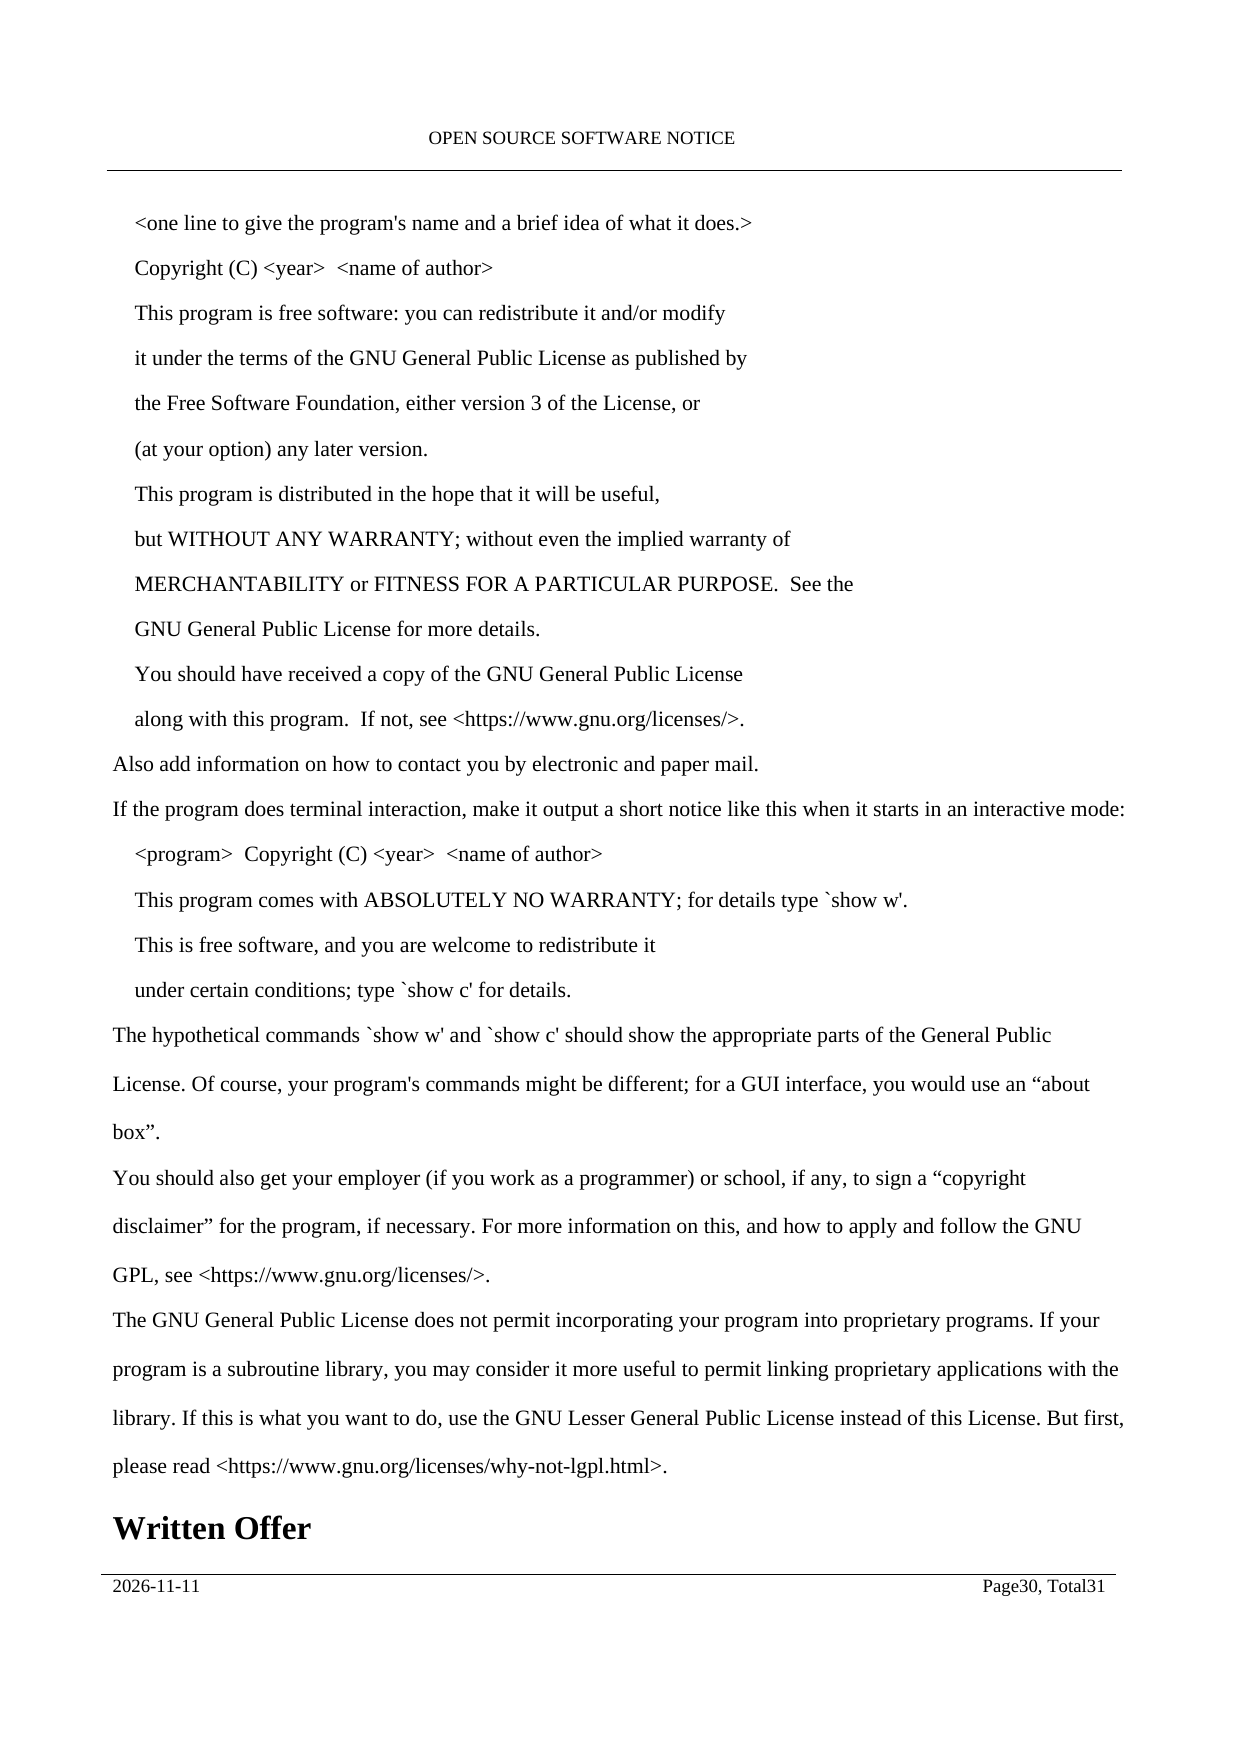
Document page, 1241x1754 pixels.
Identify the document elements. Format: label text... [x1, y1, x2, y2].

text If the program does terminal interaction, make it output a short notice like this when it starts in an interactive mode: [112, 793, 1128, 825]
text This program comes with ABSOLUTELY NO WARRANTY; for details type `show w'. [112, 883, 1128, 915]
text The GNU General Public License does not permit incorporating your program into proprietary programs. If your program is a subroutine library, you may consider it more useful to permit linking proprietary applications with the library. If this is what you want to do, use the GNU Lesser General Public License instead of this License. But first, please read <https://www.gnu.org/licenses/why-not-lgpl.html>. [112, 1303, 1128, 1482]
text under certain conditions; type `show c' for details. [112, 973, 1128, 1006]
text This is free software, and you are welcome to redistribute it [112, 928, 1128, 961]
text You should have received a copy of the GNU General Public License [112, 657, 1128, 690]
text This program is distributed in the hope that it will be useful, [112, 477, 1128, 509]
text The hypothetical commands `show w' and `show c' should show the appropriate parts of the General Public License. Of course, your program's commands might be different; for a GUI interface, you would use an “about box”. [112, 1018, 1128, 1148]
text Written Offer [112, 1495, 1128, 1560]
text (at your option) any later version. [112, 432, 1128, 464]
text Copyright (C) <year> <name of author> [112, 251, 1128, 284]
text it under the terms of the GNU General Public License as published by [112, 342, 1128, 374]
text <one line to give the program's name and a brief idea of what it does.> [112, 206, 1128, 239]
text GNU General Public License for more details. [112, 612, 1128, 645]
text This program is free software: you can redistribute it and/or modify [112, 297, 1128, 329]
text the Free Software Foundation, either version 3 of the License, or [112, 387, 1128, 419]
text Also add information on how to contact you by electronic and paper mail. [112, 748, 1128, 780]
text You should also get your employer (if you work as a programmer) or school, if any, to sign a “copyright disclaimer” for the program, if necessary. For more information on this, and how to apply and follow the GNU GPL, see <https://www.gnu.org/licenses/>. [112, 1161, 1128, 1291]
text but WITHOUT ANY WARRANTY; without even the implied warranty of [112, 522, 1128, 554]
text <program> Copyright (C) <year> <name of author> [112, 838, 1128, 870]
text along with this program. If not, see <https://www.gnu.org/licenses/>. [112, 702, 1128, 735]
text MERCHANTABILITY or FITNESS FOR A PARTICULAR PURPOSE. See the [112, 567, 1128, 600]
